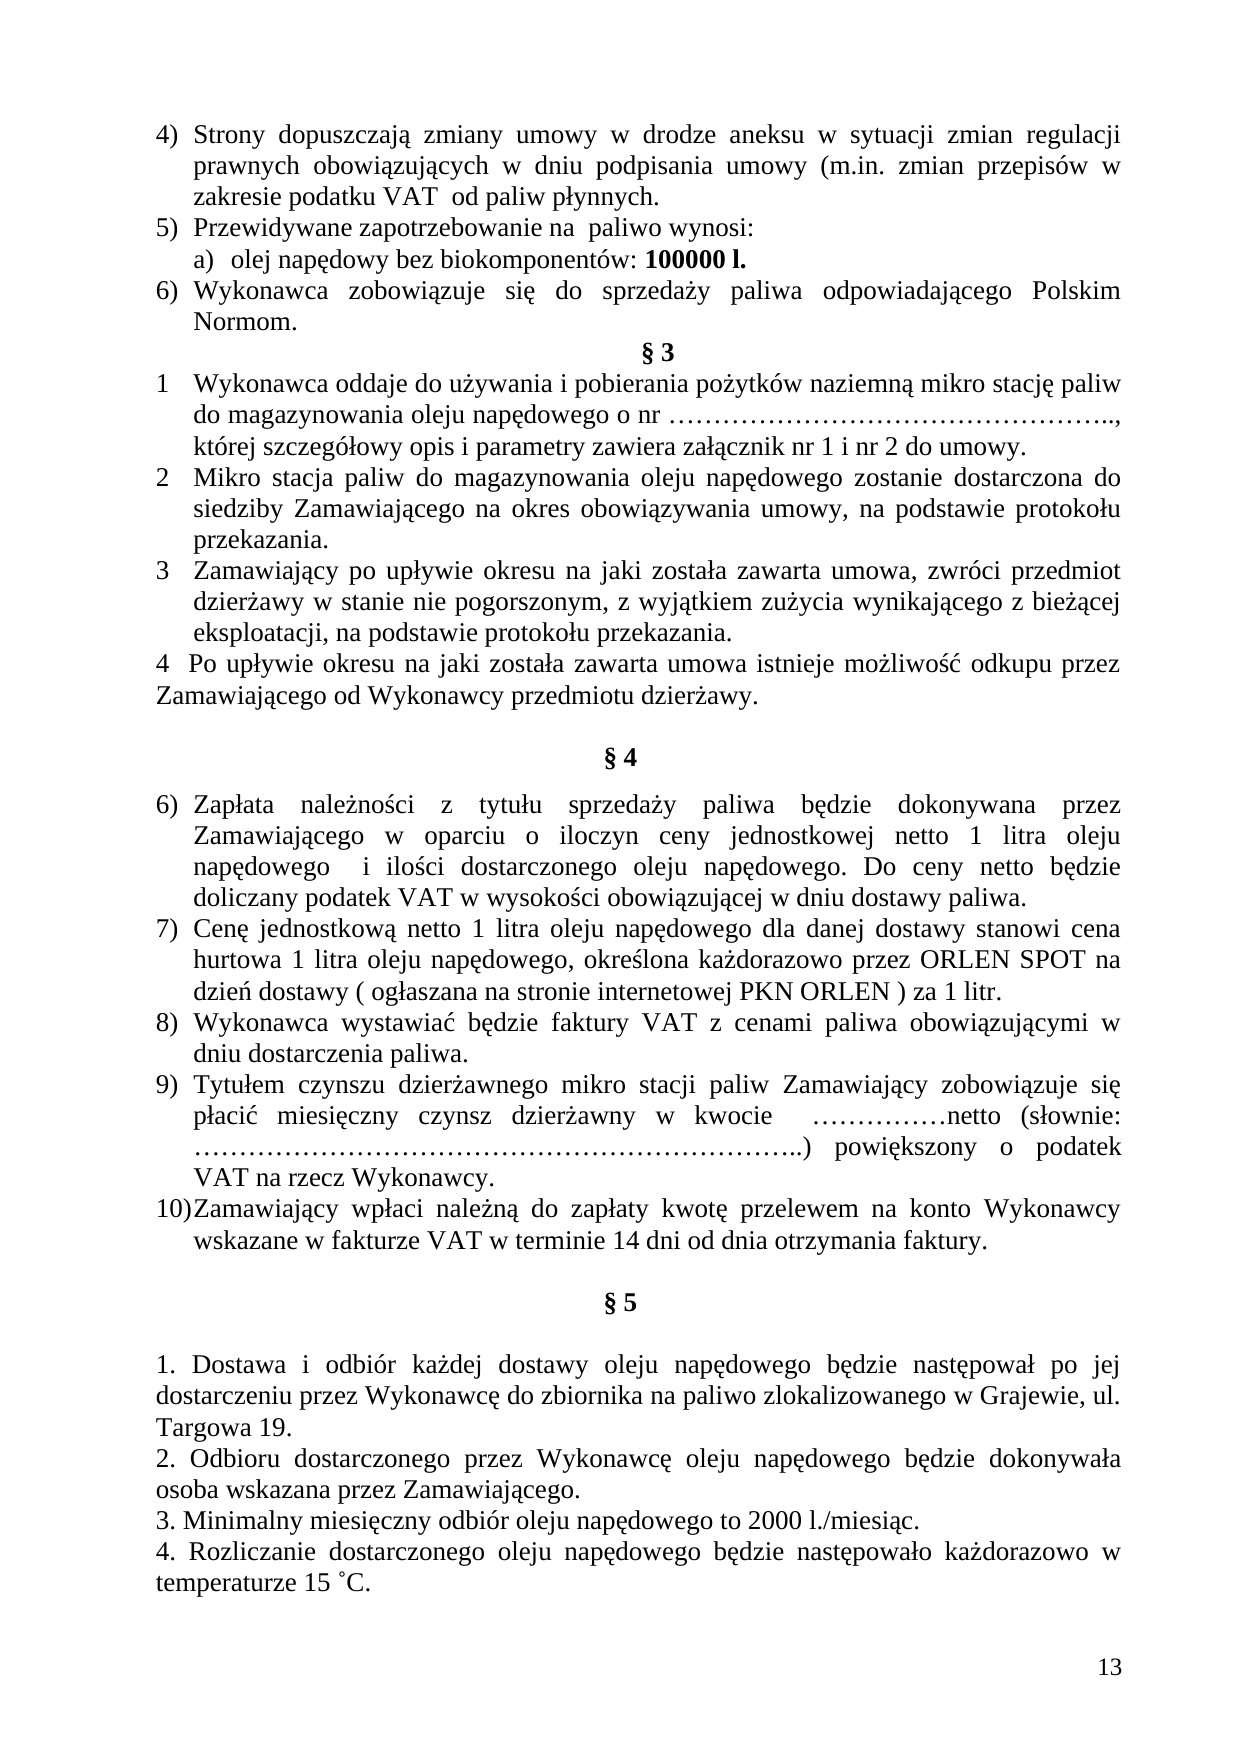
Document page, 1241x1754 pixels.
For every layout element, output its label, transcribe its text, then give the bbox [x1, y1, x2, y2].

text 4. Rozliczanie dostarczonego oleju napędowego będzie następowało każdorazowo w temperaturze 15 ˚C. [156, 1535, 1122, 1597]
list olej napędowy bez biokomponentów: 100000 l. [193, 243, 1122, 274]
text 2. Odbioru dostarczonego przez Wykonawcę oleju napędowego będzie dokonywała osoba wskazana przez Zamawiającego. [156, 1442, 1122, 1504]
text 3. Minimalny miesięczny odbiór oleju napędowego to 2000 l./miesiąc. [156, 1504, 1122, 1535]
list Tytułem czynszu dzierżawnego mikro stacji paliw Zamawiający zobowiązuje się płacić miesięczny czynsz dzierżawny w kwocie ……………netto (słownie:…………………………………………………………..) powiększony o podatek VAT na rzecz Wykonawcy. [156, 1068, 1122, 1193]
list Cenę jednostkową netto 1 litra oleju napędowego dla danej dostawy stanowi cena hurtowa 1 litra oleju napędowego, określona każdorazowo przez ORLEN SPOT na dzień dostawy ( ogłaszana na stronie internetowej PKN ORLEN ) za 1 litr. [156, 912, 1122, 1006]
list Wykonawca zobowiązuje się do sprzedaży paliwa odpowiadającego Polskim Normom. [156, 274, 1122, 336]
list Zamawiający po upływie okresu na jaki została zawarta umowa, zwróci przedmiot dzierżawy w stanie nie pogorszonym, z wyjątkiem zużycia wynikającego z bieżącej eksploatacji, na podstawie protokołu przekazania. [156, 554, 1122, 648]
text § 5 [118, 1286, 1122, 1317]
text 4 Po upływie okresu na jaki została zawarta umowa istnieje możliwość odkupu przez Zamawiającego od Wykonawcy przedmiotu dzierżawy. [156, 648, 1122, 710]
list Przewidywane zapotrzebowanie na paliwo wynosi: [156, 212, 1122, 243]
list Mikro stacja paliw do magazynowania oleju napędowego zostanie dostarczona do siedziby Zamawiającego na okres obowiązywania umowy, na podstawie protokołu przekazania. [156, 461, 1122, 554]
list Strony dopuszczają zmiany umowy w drodze aneksu w sytuacji zmian regulacji prawnych obowiązujących w dniu podpisania umowy (m.in. zmian przepisów w zakresie podatku VAT od paliw płynnych. [156, 118, 1122, 212]
text § 4 [118, 741, 1122, 772]
list Zapłata należności z tytułu sprzedaży paliwa będzie dokonywana przez Zamawiającego w oparciu o iloczyn ceny jednostkowej netto 1 litra oleju napędowego i ilości dostarczonego oleju napędowego. Do ceny netto będzie doliczany podatek VAT w wysokości obowiązującej w dniu dostawy paliwa. [156, 788, 1122, 912]
list Zamawiający wpłaci należną do zapłaty kwotę przelewem na konto Wykonawcy wskazane w fakturze VAT w terminie 14 dni od dnia otrzymania faktury. [156, 1193, 1122, 1255]
list Wykonawca wystawiać będzie faktury VAT z cenami paliwa obowiązującymi w dniu dostarczenia paliwa. [156, 1006, 1122, 1068]
list Wykonawca oddaje do używania i pobierania pożytków naziemną mikro stację paliw do magazynowania oleju napędowego o nr ………………………………………….., której szczegółowy opis i parametry zawiera załącznik nr 1 i nr 2 do umowy. [156, 367, 1122, 461]
text 1. Dostawa i odbiór każdej dostawy oleju napędowego będzie następował po jej dostarczeniu przez Wykonawcę do zbiornika na paliwo zlokalizowanego w Grajewie, ul. Targowa 19. [156, 1348, 1122, 1442]
text § 3 [193, 336, 1122, 367]
